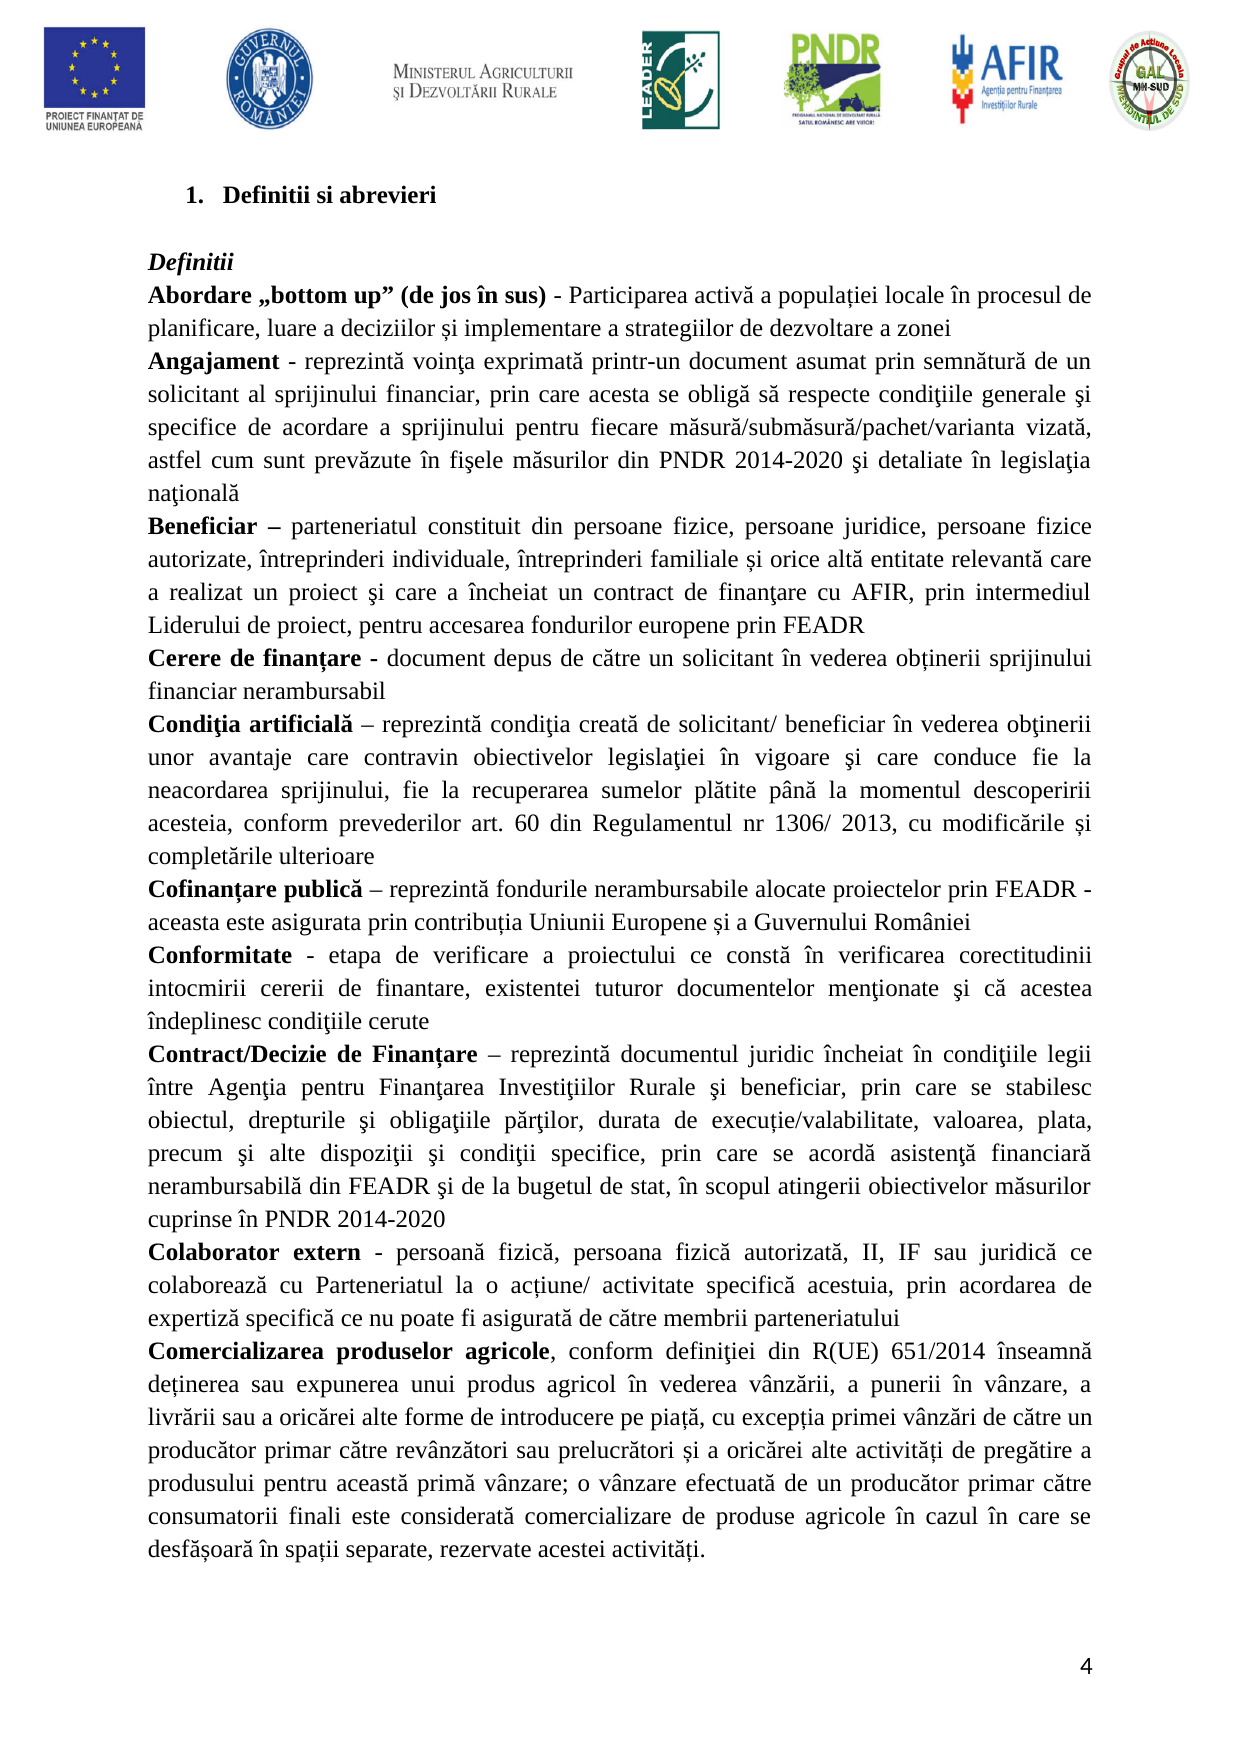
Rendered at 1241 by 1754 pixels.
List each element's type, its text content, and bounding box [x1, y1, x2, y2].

text Abordare „bottom up” (de jos în sus) - Participarea activă a populației locale în procesul de planificare, luare a deciziilor și implementare a strategiilor de dezvoltare a zonei [148, 280, 1093, 341]
text Contract/Decizie de Finanțare – reprezintă documentul juridic încheiat în condiţiile legii între Agenţia pentru Finanţarea Investiţiilor Rurale şi beneficiar, prin care se stabilesc obiectul, drepturile şi obligaţiile părţilor, durata de execuție/valabilitate, valoarea, plata, precum şi alte dispoziţii şi condiţii specifice, prin care se acordă asistenţă financiară nerambursabilă din FEADR şi de la bugetul de stat, în scopul atingerii obiectivelor măsurilor cuprinse în PNDR 2014-2020 [148, 1039, 1093, 1233]
text Definitii [148, 247, 1093, 275]
text Beneficiar – parteneriatul constituit din persoane fizice, persoane juridice, persoane fizice autorizate, întreprinderi individuale, întreprinderi familiale și orice altă entitate relevantă care a realizat un proiect şi care a încheiat un contract de finanţare cu AFIR, prin intermediul Liderului de proiect, pentru accesarea fondurilor europene prin FEADR [148, 511, 1093, 639]
text Angajament - reprezintă voinţa exprimată printr-un document asumat prin semnătură de un solicitant al sprijinului financiar, prin care acesta se obligă să respecte condiţiile generale şi specifice de acordare a sprijinului pentru fiecare măsură/submăsură/pachet/varianta vizată, astfel cum sunt prevăzute în fişele măsurilor din PNDR 2014-2020 şi detaliate în legislaţia naţională [148, 346, 1093, 507]
picture [15, 19, 1210, 132]
text Comercializarea produselor agricole, conform definiţiei din R(UE) 651/2014 înseamnă deținerea sau expunerea unui produs agricol în vederea vânzării, a punerii în vânzare, a livrării sau a oricărei alte forme de introducere pe piață, cu excepția primei vânzări de către un producător primar către revânzători sau prelucrători și a oricărei alte activități de pregătire a produsului pentru această primă vânzare; o vânzare efectuată de un producător primar către consumatorii finali este considerată comercializare de produse agricole în cazul în care se desfășoară în spații separate, rezervate acestei activități. [148, 1336, 1093, 1563]
text Cofinanțare publică – reprezintă fondurile nerambursabile alocate proiectelor prin FEADR - aceasta este asigurata prin contribuția Uniunii Europene și a Guvernului României [148, 874, 1093, 936]
text Conformitate - etapa de verificare a proiectului ce constă în verificarea corectitudinii intocmirii cererii de finantare, existentei tuturor documentelor menţionate şi că acestea îndeplinesc condiţiile cerute [148, 940, 1093, 1035]
subtitle Definitii si abrevieri [185, 181, 1093, 209]
text Colaborator extern - persoană fizică, persoana fizică autorizată, II, IF sau juridică ce colaborează cu Parteneriatul la o acțiune/ activitate specifică acestuia, prin acordarea de expertiză specifică ce nu poate fi asigurată de către membrii parteneriatului [148, 1237, 1093, 1332]
text Cerere de finanțare - document depus de către un solicitant în vederea obținerii sprijinului financiar nerambursabil [148, 643, 1093, 705]
text Condiţia artificială – reprezintă condiţia creată de solicitant/ beneficiar în vederea obţinerii unor avantaje care contravin obiectivelor legislaţiei în vigoare şi care conduce fie la neacordarea sprijinului, fie la recuperarea sumelor plătite până la momentul descoperirii acesteia, conform prevederilor art. 60 din Regulamentul nr 1306/ 2013, cu modificările și completările ulterioare [148, 709, 1093, 870]
